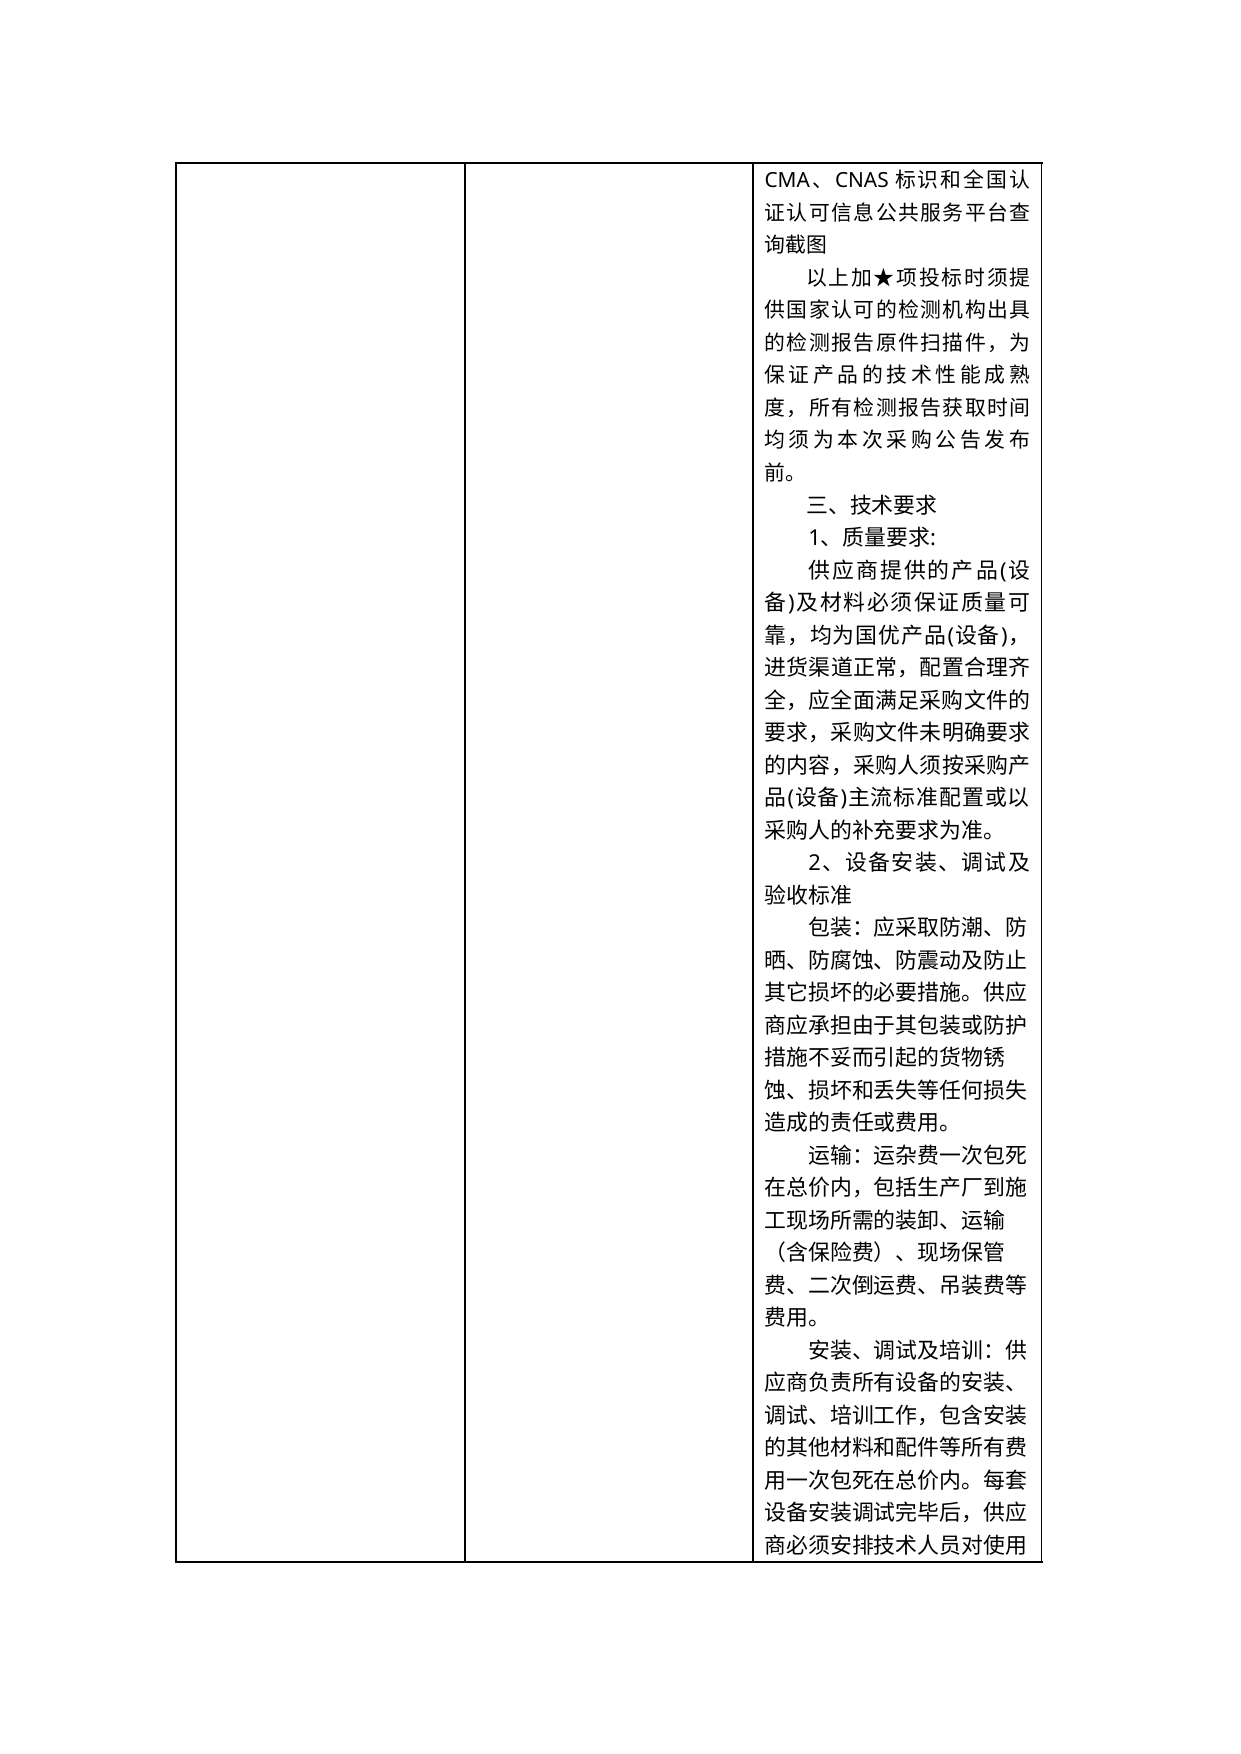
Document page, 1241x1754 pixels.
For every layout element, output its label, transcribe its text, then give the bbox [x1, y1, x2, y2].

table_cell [754, 164, 1041, 1561]
table_cell 1 [177, 164, 464, 1561]
table_cell [466, 164, 752, 1561]
